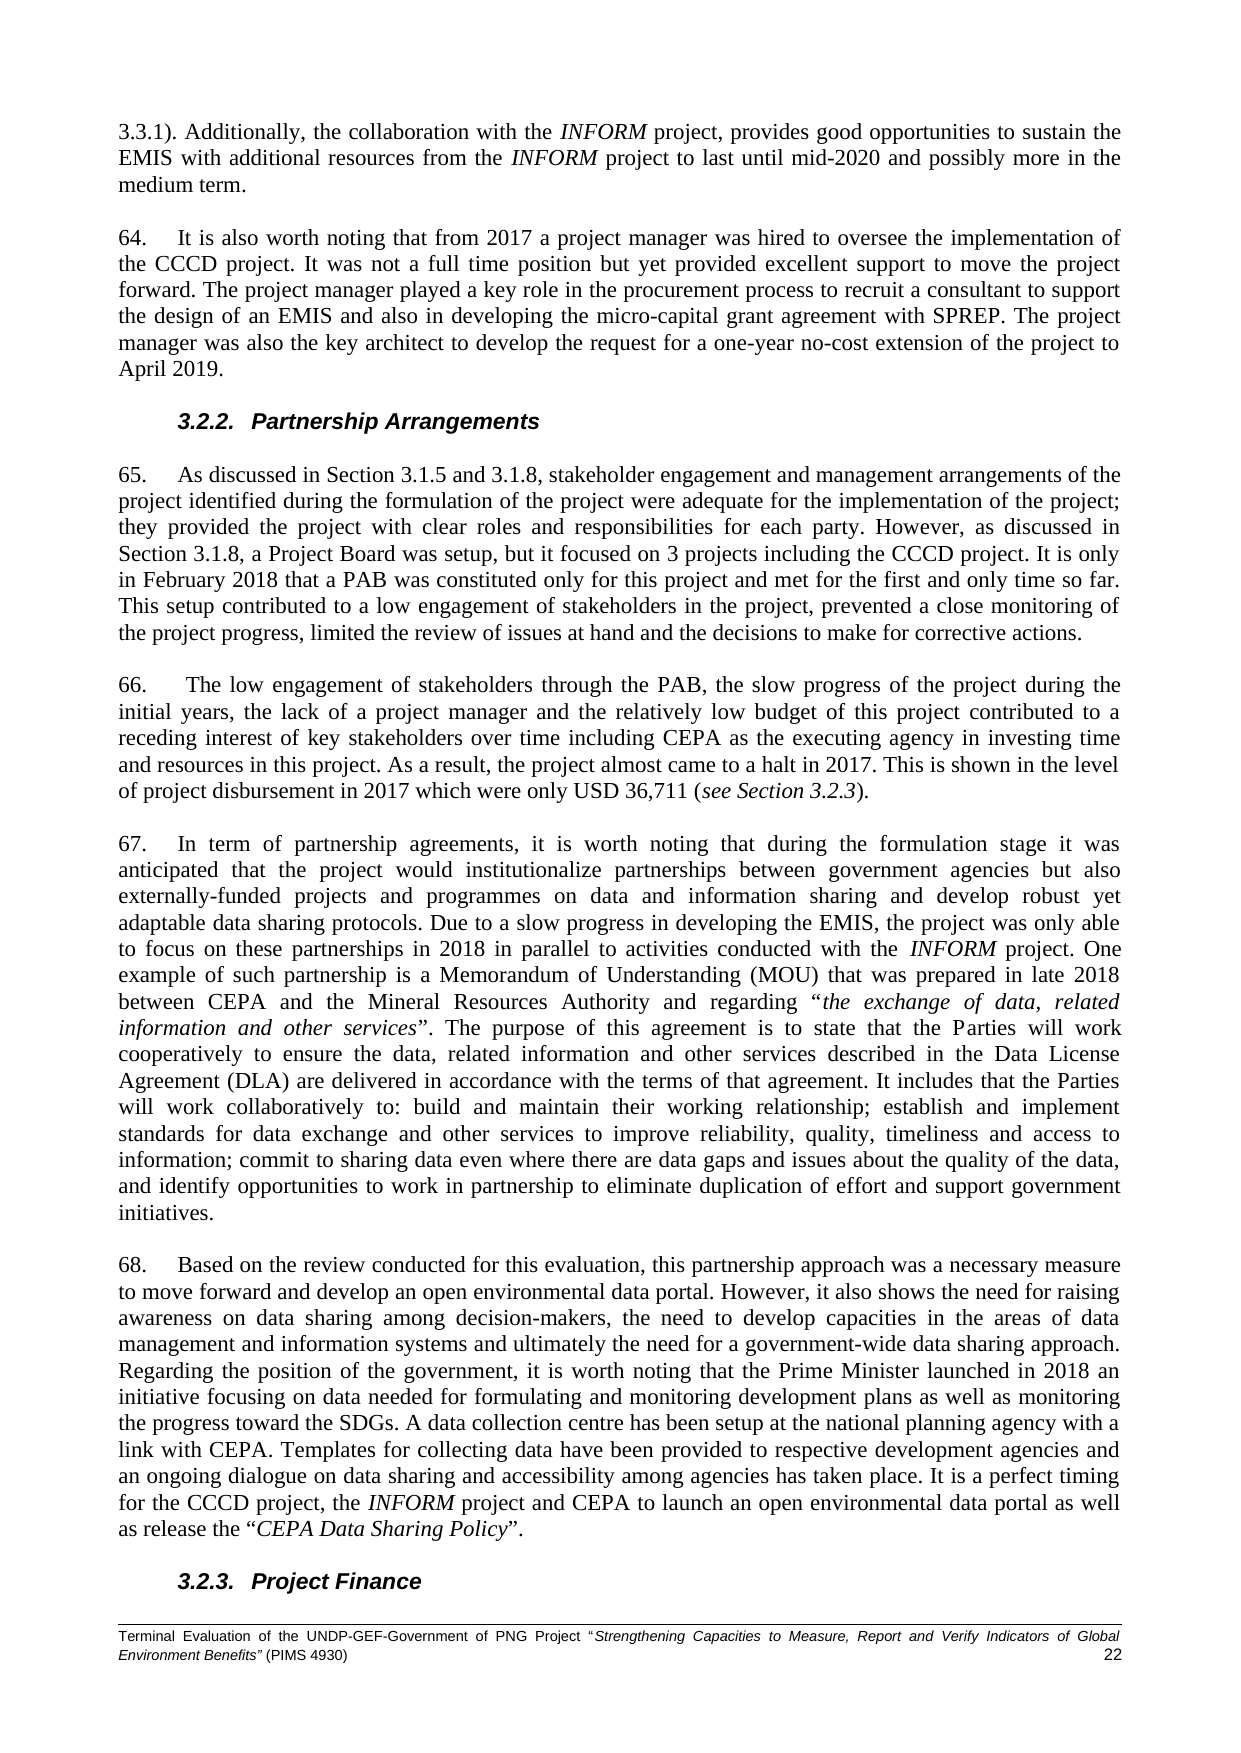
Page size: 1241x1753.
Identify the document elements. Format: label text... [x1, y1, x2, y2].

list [118, 118, 1122, 197]
list Based on the review conducted for this evaluation, this partnership approach was a necessary measure to move forward and develop an open environmental data portal. However, it also shows the need for raising awareness on data sharing among decision-makers, the need to develop capacities in the areas of data management and information systems and ultimately the need for a government-wide data sharing approach. Regarding the position of the government, it is worth noting that the Prime Minister launched in 2018 an initiative focusing on data needed for formulating and monitoring development plans as well as monitoring the progress toward the SDGs. A data collection centre has been setup at the national planning agency with a link with CEPA. Templates for collecting data have been provided to respective development agencies and an ongoing dialogue on data sharing and accessibility among agencies has taken place. It is a perfect timing for the CCCD project, the INFORM project and CEPA to launch an open environmental data portal as well as release the “CEPA Data Sharing Policy”. [118, 1251, 1122, 1541]
list In term of partnership agreements, it is worth noting that during the formulation stage it was anticipated that the project would institutionalize partnerships between government agencies but also externally-funded projects and programmes on data and information sharing and develop robust yet adaptable data sharing protocols. Due to a slow progress in developing the EMIS, the project was only able to focus on these partnerships in 2018 in parallel to activities conducted with the INFORM project. One example of such partnership is a Memorandum of Understanding (MOU) that was prepared in late 2018 between CEPA and the Mineral Resources Authority and regarding “the exchange of data, related information and other services”. The purpose of this agreement is to state that the Parties will work cooperatively to ensure the data, related information and other services described in the Data License Agreement (DLA) are delivered in accordance with the terms of that agreement. It includes that the Parties will work collaboratively to: build and maintain their working relationship; establish and implement standards for data exchange and other services to improve reliability, quality, timeliness and access to information; commit to sharing data even where there are data gaps and issues about the quality of the data, and identify opportunities to work in partnership to eliminate duplication of effort and support government initiatives. [118, 830, 1122, 1225]
list It is also worth noting that from 2017 a project manager was hired to oversee the implementation of the CCCD project. It was not a full time position but yet provided excellent support to move the project forward. The project manager played a key role in the procurement process to recruit a consultant to support the design of an EMIS and also in developing the micro-capital grant agreement with SPREP. The project manager was also the key architect to develop the request for a one-year no-cost extension of the project to April 2019. [118, 223, 1122, 382]
list As discussed in Section 3.1.5 and 3.1.8, stakeholder engagement and management arrangements of the project identified during the formulation of the project were adequate for the implementation of the project; they provided the project with clear roles and responsibilities for each party. However, as discussed in Section 3.1.8, a Project Board was setup, but it focused on 3 projects including the CCCD project. It is only in February 2018 that a PAB was constituted only for this project and met for the first and only time so far. This setup contributed to a low engagement of stakeholders in the project, prevented a close monitoring of the project progress, limited the review of issues at hand and the decisions to make for corrective actions. [118, 461, 1122, 645]
list The low engagement of stakeholders through the PAB, the slow progress of the project during the initial years, the lack of a project manager and the relatively low budget of this project contributed to a receding interest of key stakeholders over time including CEPA as the executing agency in investing time and resources in this project. As a result, the project almost came to a halt in 2017. This is shown in the level of project disbursement in 2017 which were only USD 36,711 (see Section 3.2.3). [118, 672, 1122, 803]
subtitle Partnership Arrangements [177, 408, 1122, 434]
subtitle Project Finance [177, 1568, 1122, 1594]
